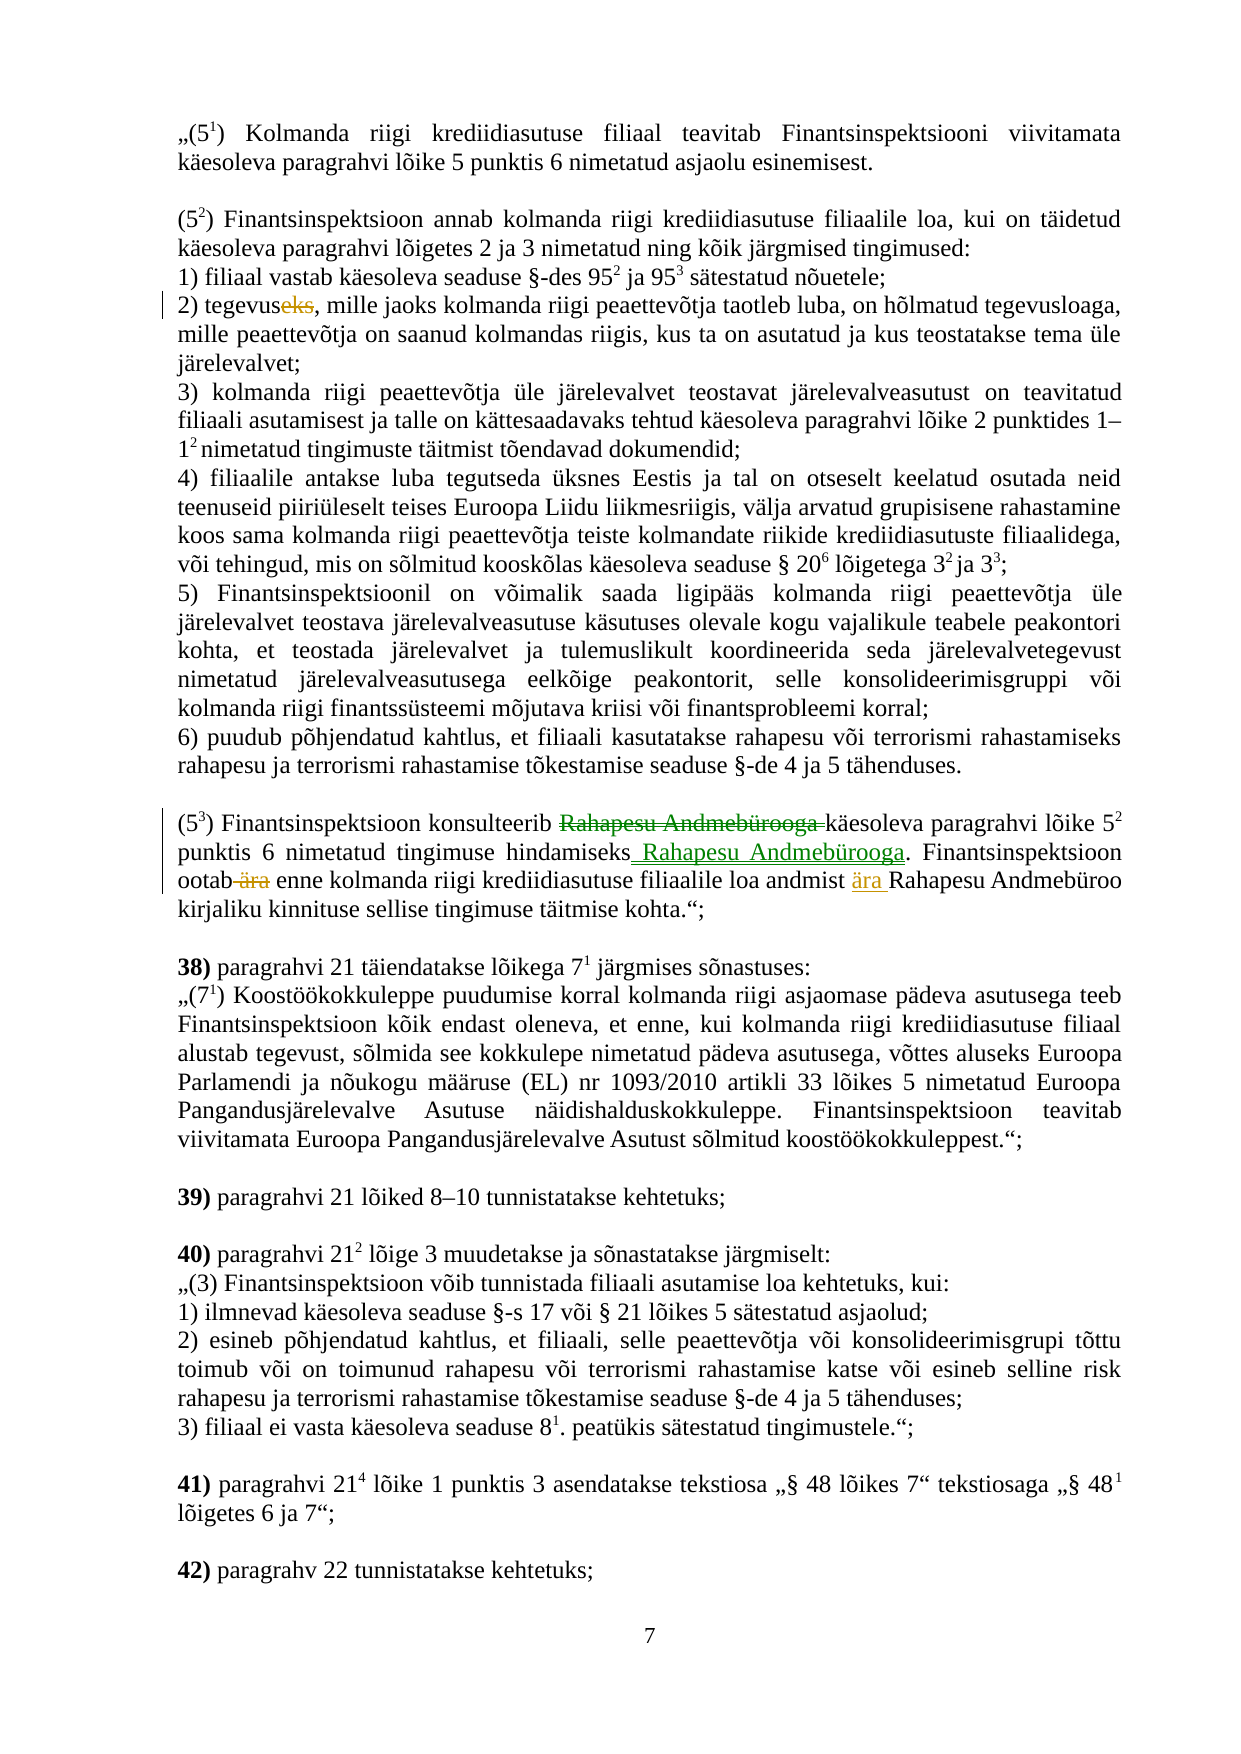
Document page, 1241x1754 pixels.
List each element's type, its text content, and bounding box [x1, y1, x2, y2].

text 5) Finantsinspektsioonil on võimalik saada ligipääs kolmanda riigi peaettevõtja üle järelevalvet teostava järelevalveasutuse käsutuses olevale kogu vajalikule teabele peakontori kohta, et teostada järelevalvet ja tulemuslikult koordineerida seda järelevalvetegevust nimetatud järelevalveasutusega eelkõige peakontorit, selle konsolideerimisgruppi või kolmanda riigi finantssüsteemi mõjutava kriisi või finantsprobleemi korral; [177, 578, 1122, 722]
text 39) paragrahvi 21 lõiked 8–10 tunnistatakse kehtetuks; [177, 1182, 1122, 1211]
text 1) filiaal vastab käesoleva seaduse §-des 952 ja 953 sätestatud nõuetele; [177, 262, 1122, 291]
text 2) tegevus, mille jaoks kolmanda riigi peaettevõtja taotleb luba, on hõlmatud tegevusloaga, mille peaettevõtja on saanud kolmandas riigis, kus ta on asutatud ja kus teostatakse tema üle järelevalvet; [177, 291, 1122, 377]
text „(51) Kolmanda riigi krediidiasutuse filiaal teavitab Finantsinspektsiooni viivitamata käesoleva paragrahvi lõike 5 punktis 6 nimetatud asjaolu esinemisest. [177, 118, 1122, 176]
text 1) ilmnevad käesoleva seaduse §-s 17 või § 21 lõikes 5 sätestatud asjaolud; [177, 1297, 1122, 1326]
text 6) puudub põhjendatud kahtlus, et filiaali kasutatakse rahapesu või terrorismi rahastamiseks rahapesu ja terrorismi rahastamise tõkestamise seaduse §-de 4 ja 5 tähenduses. [177, 722, 1122, 779]
text (52) Finantsinspektsioon annab kolmanda riigi krediidiasutuse filiaalile loa, kui on täidetud käesoleva paragrahvi lõigetes 2 ja 3 nimetatud ning kõik järgmised tingimused: [177, 204, 1122, 262]
text 41) paragrahvi 214 lõike 1 punktis 3 asendatakse tekstiosa „§ 48 lõikes 7“ tekstiosaga „§ 481 lõigetes 6 ja 7“; [177, 1469, 1122, 1527]
text 3) kolmanda riigi peaettevõtja üle järelevalvet teostavat järelevalveasutust on teavitatud filiaali asutamisest ja talle on kättesaadavaks tehtud käesoleva paragrahvi lõike 2 punktides 1–12 nimetatud tingimuste täitmist tõendavad dokumendid; [177, 377, 1122, 463]
text „(71) Koostöökokkuleppe puudumise korral kolmanda riigi asjaomase pädeva asutusega teeb Finantsinspektsioon kõik endast oleneva, et enne, kui kolmanda riigi krediidiasutuse filiaal alustab tegevust, sõlmida see kokkulepe nimetatud pädeva asutusega, võttes aluseks Euroopa Parlamendi ja nõukogu määruse (EL) nr 1093/2010 artikli 33 lõikes 5 nimetatud Euroopa Pangandusjärelevalve Asutuse näidishalduskokkuleppe. Finantsinspektsioon teavitab viivitamata Euroopa Pangandusjärelevalve Asutust sõlmitud koostöökokkuleppest.“; [177, 981, 1122, 1153]
text 42) paragrahv 22 tunnistatakse kehtetuks; [177, 1556, 1122, 1584]
text 38) paragrahvi 21 täiendatakse lõikega 71 järgmises sõnastuses: [177, 952, 1122, 981]
text 4) filiaalile antakse luba tegutseda üksnes Eestis ja tal on otseselt keelatud osutada neid teenuseid piiriüleselt teises Euroopa Liidu liikmesriigis, välja arvatud grupisisene rahastamine koos sama kolmanda riigi peaettevõtja teiste kolmandate riikide krediidiasutuste filiaalidega, või tehingud, mis on sõlmitud kooskõlas käesoleva seaduse § 206 lõigetega 32 ja 33; [177, 463, 1122, 578]
text (53) Finantsinspektsioon konsulteerib käesoleva paragrahvi lõike 52 punktis 6 nimetatud tingimuse hindamiseks. Finantsinspektsioon ootab enne kolmanda riigi krediidiasutuse filiaalile loa andmist Rahapesu Andmebüroo kirjaliku kinnituse sellise tingimuse täitmise kohta.“; [177, 808, 1122, 923]
text 3) filiaal ei vasta käesoleva seaduse 81. peatükis sätestatud tingimustele.“; [177, 1412, 1122, 1441]
text 40) paragrahvi 212 lõige 3 muudetakse ja sõnastatakse järgmiselt: [177, 1239, 1122, 1268]
text 2) esineb põhjendatud kahtlus, et filiaali, selle peaettevõtja või konsolideerimisgrupi tõttu toimub või on toimunud rahapesu või terrorismi rahastamise katse või esineb selline risk rahapesu ja terrorismi rahastamise tõkestamise seaduse §-de 4 ja 5 tähenduses; [177, 1326, 1122, 1412]
text „(3) Finantsinspektsioon võib tunnistada filiaali asutamise loa kehtetuks, kui: [177, 1268, 1122, 1297]
